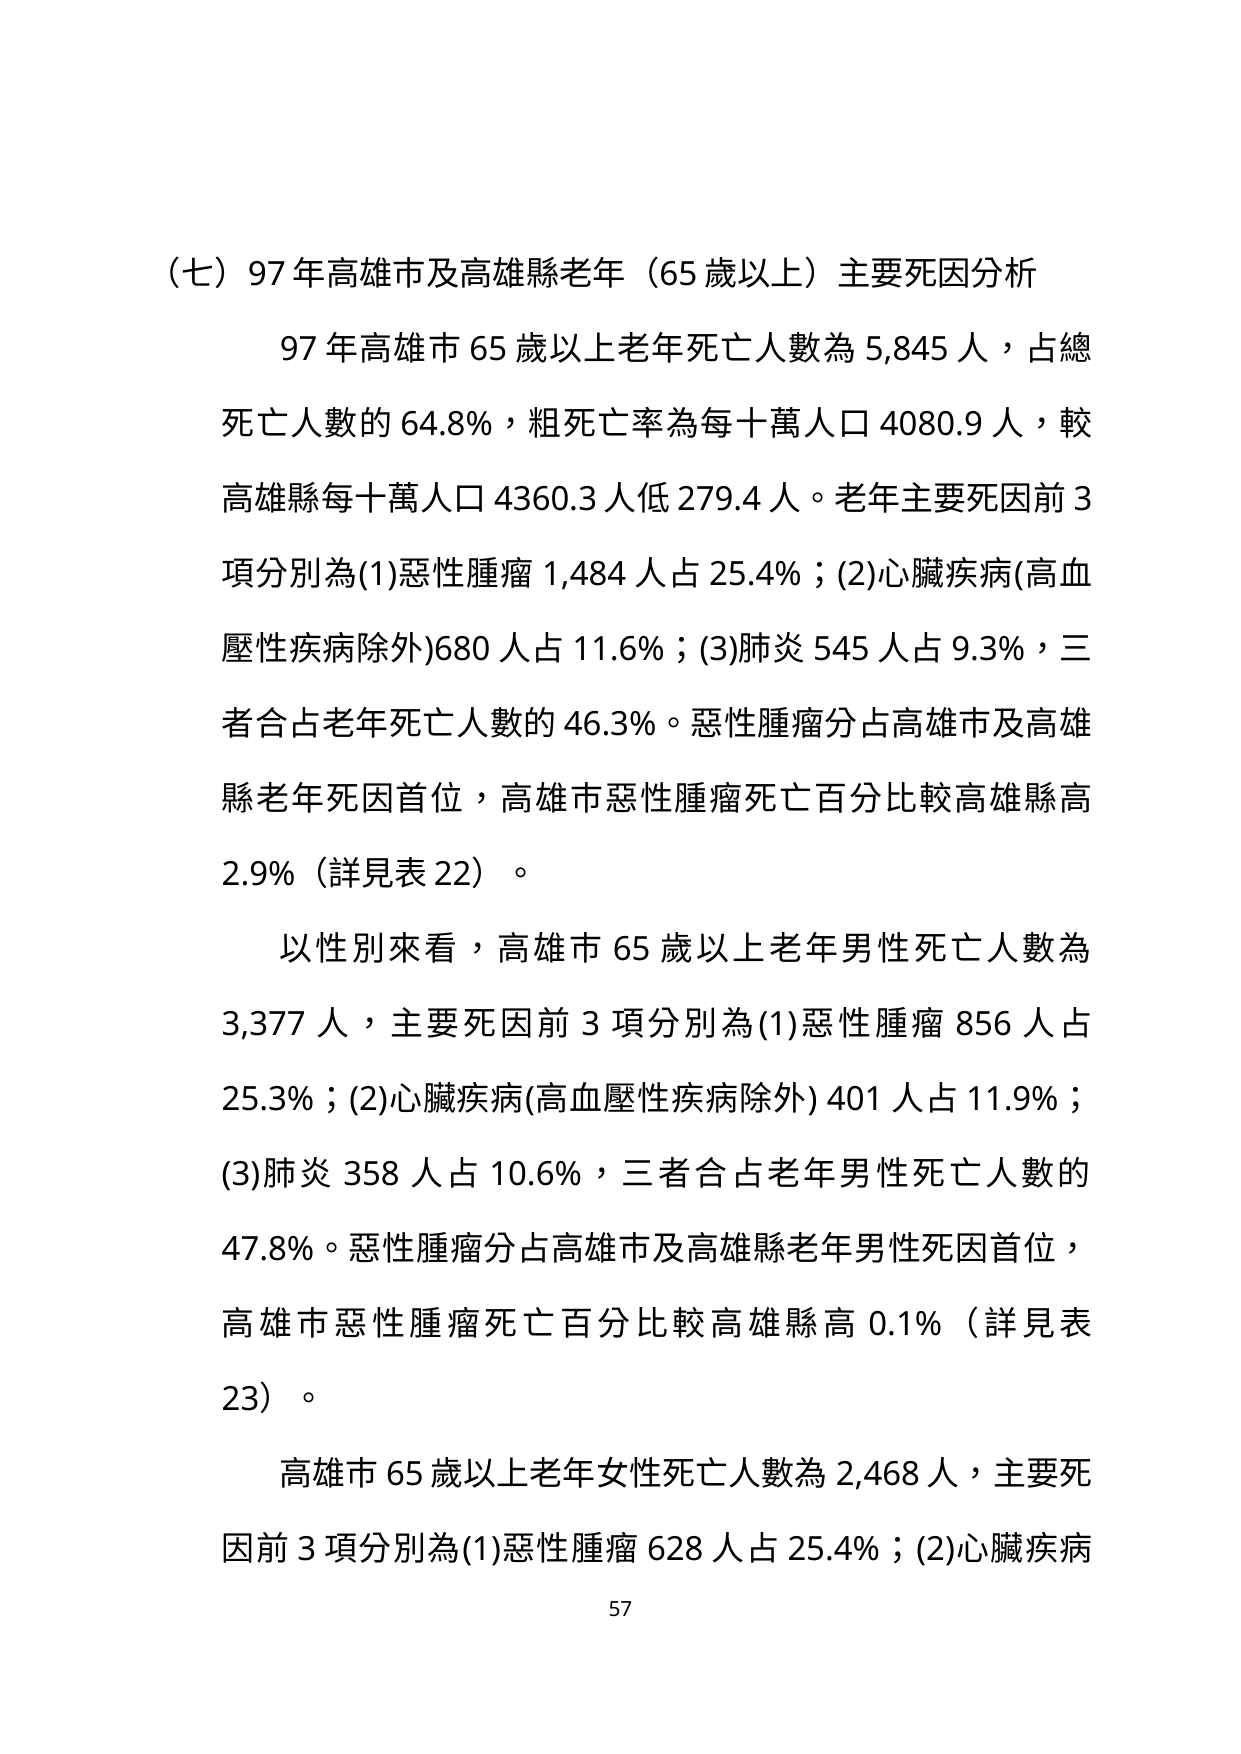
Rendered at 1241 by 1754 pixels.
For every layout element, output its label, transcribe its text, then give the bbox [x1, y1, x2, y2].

text （七）97年高雄巿及高雄縣老年（65歲以上）主要死因分析 [148, 233, 1042, 308]
text 以性別來看，高雄巿65歲以上老年男性死亡人數為3,377人，主要死因前3項分別為(1)惡性腫瘤856人占25.3%；(2)心臟疾病(高血壓性疾病除外) 401人占11.9%；(3)肺炎358人占10.6%，三者合占老年男性死亡人數的47.8%。惡性腫瘤分占高雄巿及高雄縣老年男性死因首位，高雄巿惡性腫瘤死亡百分比較高雄縣高0.1%（詳見表23）。 [221, 908, 1092, 1433]
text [221, 1433, 1092, 1583]
text 97年高雄巿65歲以上老年死亡人數為5,845人，占總死亡人數的64.8%，粗死亡率為每十萬人口4080.9人，較高雄縣每十萬人口4360.3人低279.4人。老年主要死因前3項分別為(1)惡性腫瘤1,484人占25.4%；(2)心臟疾病(高血壓性疾病除外)680人占11.6%；(3)肺炎545人占9.3%，三者合占老年死亡人數的46.3%。惡性腫瘤分占高雄巿及高雄縣老年死因首位，高雄巿惡性腫瘤死亡百分比較高雄縣高2.9%（詳見表22）。 [221, 308, 1092, 908]
